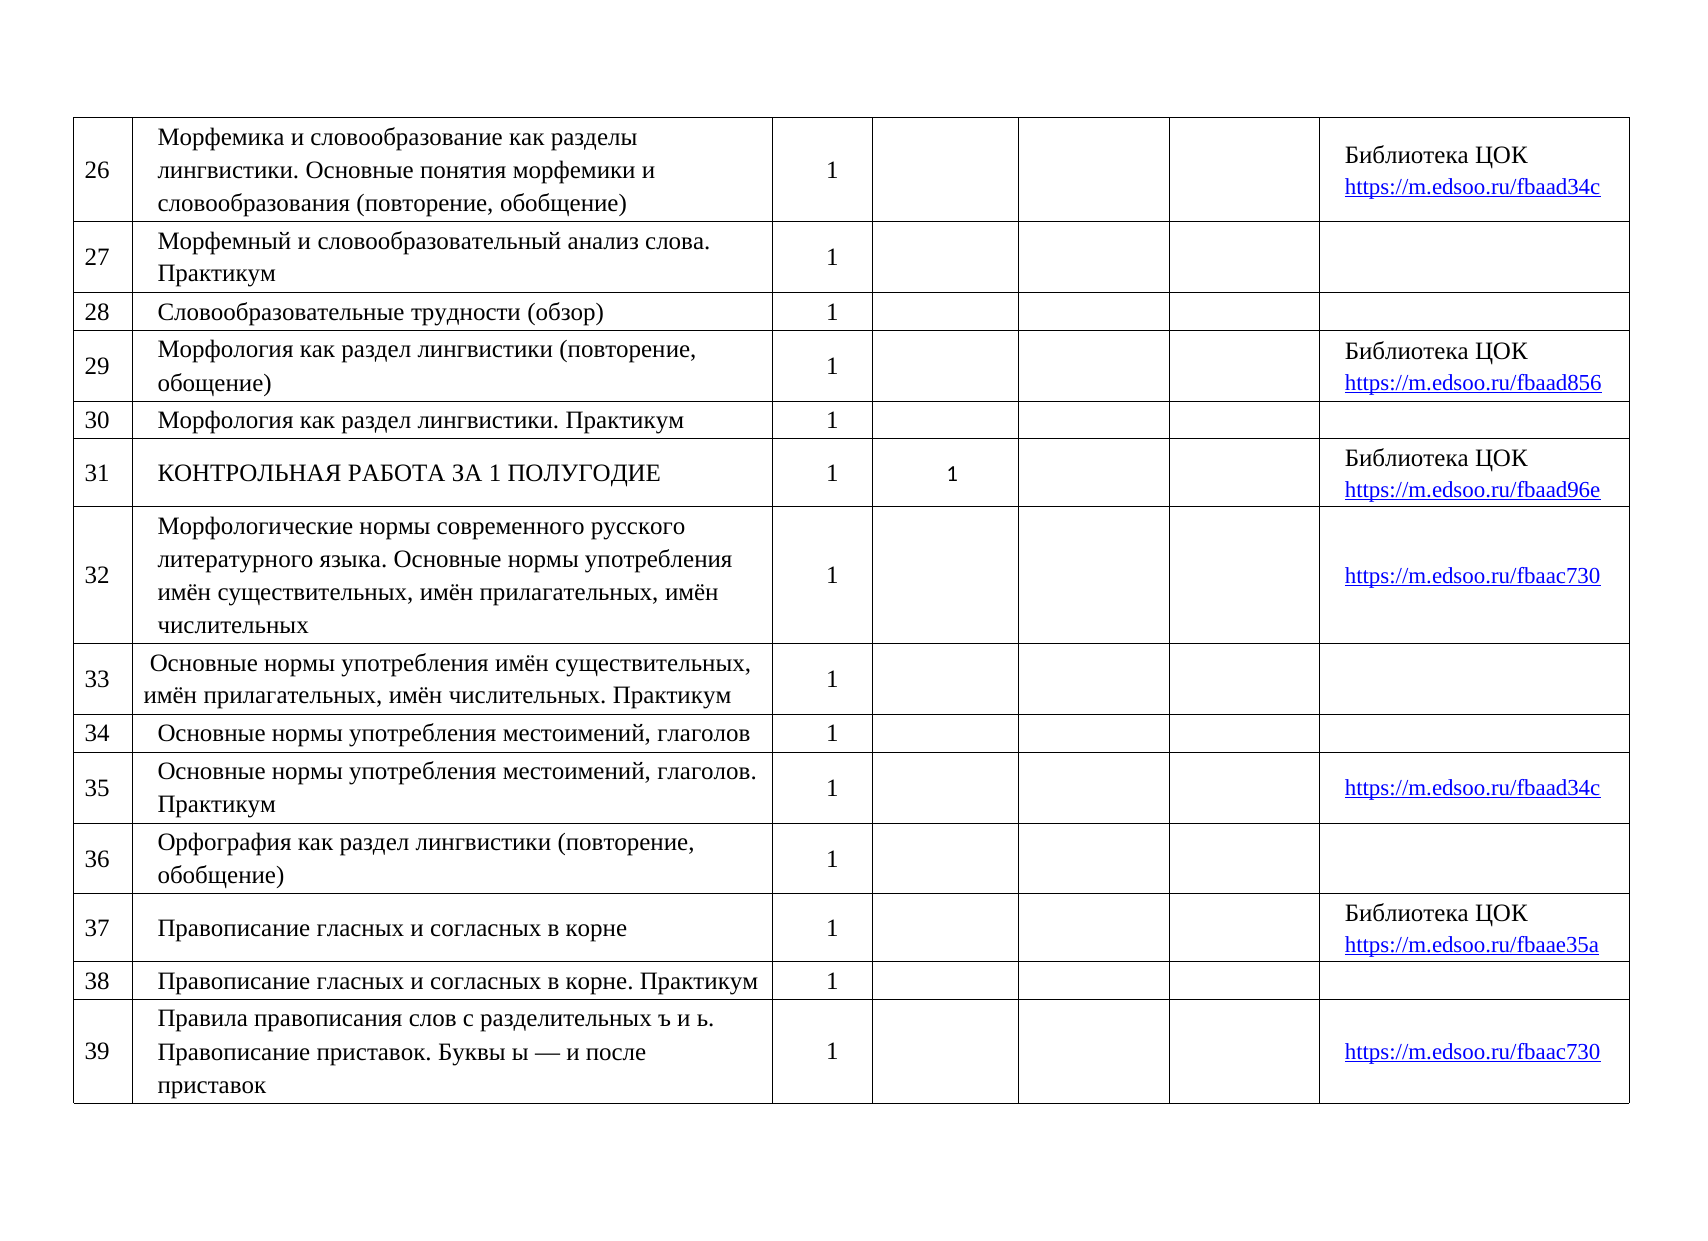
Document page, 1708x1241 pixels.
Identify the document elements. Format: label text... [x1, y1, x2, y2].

table_cell https://m.edsoo.ru/fbaac730 [1320, 1000, 1629, 1102]
table_cell 30 [74, 402, 132, 438]
table_cell [1019, 439, 1169, 506]
table_cell Основные нормы употребления местоимений, глаголов [133, 715, 772, 751]
table_cell 28 [74, 293, 132, 329]
table_cell Правописание гласных и согласных в корне. Практикум [133, 962, 772, 999]
table_cell [1170, 293, 1319, 329]
table_cell 1 [773, 222, 872, 292]
table_cell Морфология как раздел лингвистики (повторение, обощение) [133, 331, 772, 401]
table_cell 1 [773, 962, 872, 999]
table_cell [1019, 507, 1169, 643]
table_cell https://m.edsoo.ru/fbaac730 [1320, 507, 1629, 643]
table_cell 1 [773, 824, 872, 893]
table_cell [873, 402, 1018, 438]
table_cell [873, 715, 1018, 751]
table_cell 1 [773, 331, 872, 401]
table_cell 36 [74, 824, 132, 893]
table_cell [1019, 644, 1169, 714]
table_cell 1 [773, 439, 872, 506]
table_cell Библиотека ЦОК https://m.edsoo.ru/fbaad96e [1320, 439, 1629, 506]
table_cell 39 [74, 1000, 132, 1102]
table_cell [1170, 753, 1319, 822]
table_cell 33 [74, 644, 132, 714]
table_cell [1170, 222, 1319, 292]
table_cell [873, 1000, 1018, 1102]
table_cell [1170, 402, 1319, 438]
table_cell Морфологические нормы современного русского литературного языка. Основные нормы употребления имён существительных, имён прилагательных, имён числительных [133, 507, 772, 643]
table_cell 1 [773, 894, 872, 961]
table_cell https://m.edsoo.ru/fbaad34c [1320, 753, 1629, 822]
table_cell [1170, 644, 1319, 714]
table_cell [1170, 715, 1319, 751]
table_cell 1 [773, 644, 872, 714]
table_cell [1019, 962, 1169, 999]
table_cell [1170, 439, 1319, 506]
table_cell [1019, 753, 1169, 822]
table_header [1019, 118, 1169, 221]
table_cell [1170, 507, 1319, 643]
table_cell [1170, 962, 1319, 999]
table_cell [1320, 293, 1629, 329]
table_header Морфемика и словообразование как разделы лингвистики. Основные понятия морфемики и словообразования (повторение, обобщение) [133, 118, 772, 221]
table_cell 35 [74, 753, 132, 822]
table_cell 37 [74, 894, 132, 961]
table_cell 1 [773, 715, 872, 751]
table_cell [1019, 222, 1169, 292]
table_cell 1 [773, 507, 872, 643]
table_cell [873, 753, 1018, 822]
table_cell Орфография как раздел лингвистики (повторение, обобщение) [133, 824, 772, 893]
table_cell [1320, 644, 1629, 714]
table_cell [1170, 894, 1319, 961]
table_cell [1320, 962, 1629, 999]
table_cell [1019, 824, 1169, 893]
table_cell КОНТРОЛЬНАЯ РАБОТА ЗА 1 ПОЛУГОДИЕ [133, 439, 772, 506]
table_cell [873, 293, 1018, 329]
table_cell [873, 644, 1018, 714]
table_cell 31 [74, 439, 132, 506]
table_cell 1 [773, 402, 872, 438]
table_header [1170, 118, 1319, 221]
table_cell [873, 894, 1018, 961]
table_cell Морфология как раздел лингвистики. Практикум [133, 402, 772, 438]
table_cell Правила правописания слов с разделительных ъ и ь. Правописание приставок. Буквы ы — и после приставок [133, 1000, 772, 1102]
table_cell [873, 962, 1018, 999]
table_cell 27 [74, 222, 132, 292]
table_cell [1019, 293, 1169, 329]
table_cell [873, 507, 1018, 643]
table_cell Правописание гласных и согласных в корне [133, 894, 772, 961]
table_cell [1170, 1000, 1319, 1102]
table_header [873, 118, 1018, 221]
table_cell 1 [773, 293, 872, 329]
table_cell [873, 331, 1018, 401]
table_header Библиотека ЦОК https://m.edsoo.ru/fbaad34c [1320, 118, 1629, 221]
table_cell [1019, 1000, 1169, 1102]
table_cell 38 [74, 962, 132, 999]
table_cell Основные нормы употребления местоимений, глаголов. Практикум [133, 753, 772, 822]
table_cell Библиотека ЦОК https://m.edsoo.ru/fbaae35a [1320, 894, 1629, 961]
table_cell Словообразовательные трудности (обзор) [133, 293, 772, 329]
table_cell [1170, 824, 1319, 893]
table_cell 29 [74, 331, 132, 401]
table_cell [1320, 402, 1629, 438]
table_header 26 [74, 118, 132, 221]
table_cell Библиотека ЦОК https://m.edsoo.ru/fbaad856 [1320, 331, 1629, 401]
table_cell [1019, 894, 1169, 961]
table_cell 1 [773, 1000, 872, 1102]
table_cell [1320, 222, 1629, 292]
table_cell [873, 222, 1018, 292]
table_cell 1 [873, 439, 1018, 506]
table_cell [1019, 715, 1169, 751]
table_cell [1019, 402, 1169, 438]
table_cell [1320, 715, 1629, 751]
table_cell 32 [74, 507, 132, 643]
table_cell Основные нормы употребления имён существительных, имён прилагательных, имён числительных. Практикум [133, 644, 772, 714]
table_cell 1 [773, 753, 872, 822]
table_cell Морфемный и словообразовательный анализ слова. Практикум [133, 222, 772, 292]
table_cell [1320, 824, 1629, 893]
table_header 1 [773, 118, 872, 221]
table_cell [1170, 331, 1319, 401]
table_cell [873, 824, 1018, 893]
table_cell 34 [74, 715, 132, 751]
table_cell [1019, 331, 1169, 401]
